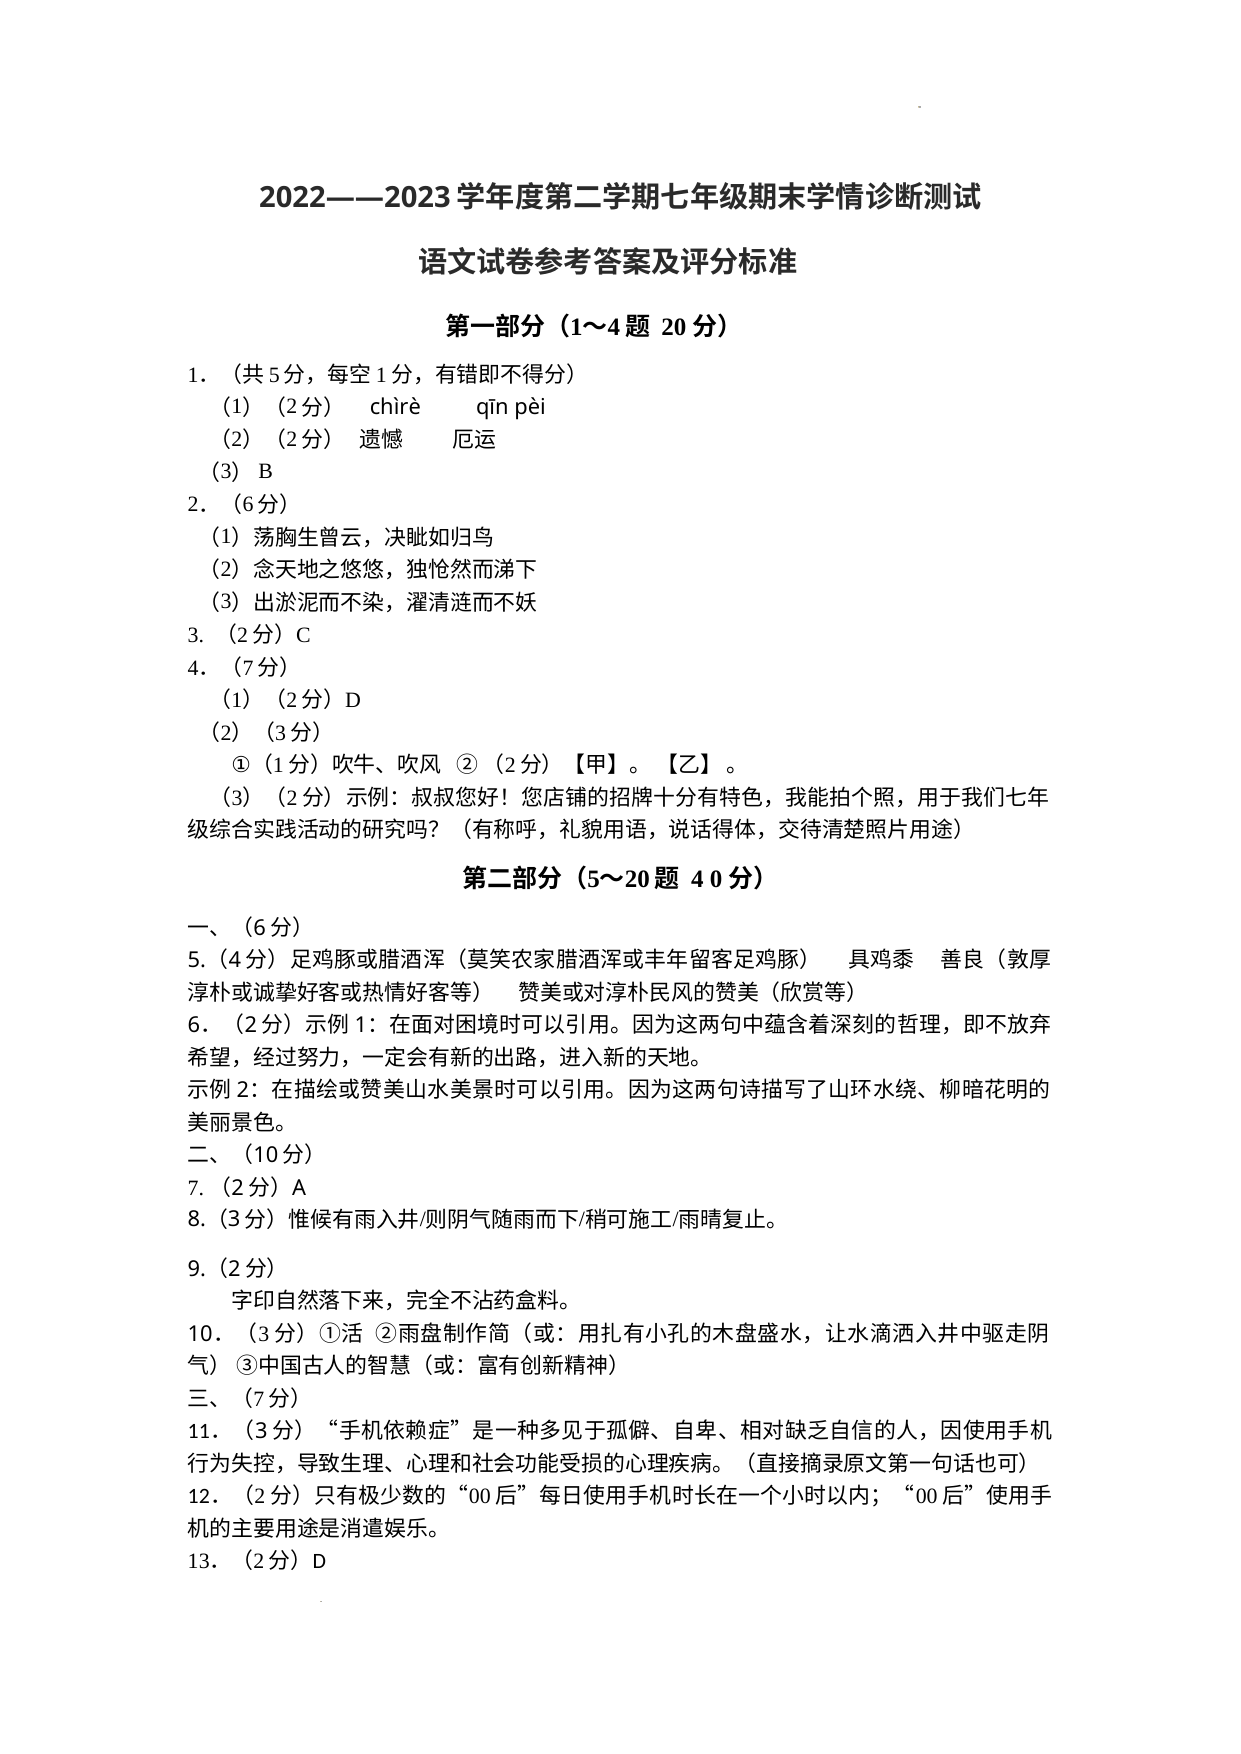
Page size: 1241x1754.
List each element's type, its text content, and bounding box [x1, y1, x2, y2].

text 三、（7分） [187, 1380, 1053, 1413]
text 2022——2023学年度第二学期七年级期末学情诊断测试 [187, 162, 1053, 227]
text 一、（6分） [187, 909, 1053, 942]
text （2）念天地之悠悠，独怆然而涕下 [187, 552, 1053, 584]
text ①（1分）吹牛、吹风 ② （2分）【甲】。 【乙】 。 [187, 747, 1053, 779]
text 9.（2分） [187, 1250, 1053, 1283]
text 3. （2分）C [187, 617, 1053, 649]
text 字印自然落下来，完全不沾药盒料。 [187, 1283, 1053, 1315]
text 二、（10分） [187, 1137, 1053, 1169]
text 6．（2分）示例1：在面对困境时可以引用。因为这两句中蕴含着深刻的哲理，即不放弃希望，经过努力，一定会有新的出路，进入新的天地。 [187, 1007, 1053, 1072]
text 8.（3分）惟候有雨入井/则阴气随雨而下/稍可施工/雨晴复止。 [187, 1202, 1053, 1234]
text 13．（2分）D [187, 1543, 1053, 1575]
text 4．（7分） [187, 649, 1053, 682]
text 第一部分（1～4题 20 分） [187, 292, 1053, 357]
text 1．（共5分，每空1分，有错即不得分） [187, 357, 1053, 389]
text 2．（6分） [187, 487, 1053, 519]
text （2）（3分） [187, 714, 1053, 747]
text 5.（4分）足鸡豚或腊酒浑（莫笑农家腊酒浑或丰年留客足鸡豚） 具鸡黍 善良（敦厚淳朴或诚挚好客或热情好客等） 赞美或对淳朴民风的赞美（欣赏等） [187, 942, 1053, 1007]
list （2）（2分） 遗憾 厄运 [187, 422, 1053, 454]
text 11．（3分）“手机依赖症”是一种多见于孤僻、自卑、相对缺乏自信的人，因使用手机行为失控，导致生理、心理和社会功能受损的心理疾病。（直接摘录原文第一句话也可） [187, 1413, 1053, 1478]
text 第二部分（5～20题 4 0 分） [187, 844, 1053, 909]
text （3） B [187, 454, 1053, 487]
text 示例2：在描绘或赞美山水美景时可以引用。因为这两句诗描写了山环水绕、柳暗花明的美丽景色。 [187, 1072, 1053, 1137]
list （1）（2分） chìrè qīn pèi [187, 389, 1053, 422]
text （3）（2分）示例：叔叔您好！您店铺的招牌十分有特色，我能拍个照，用于我们七年级综合实践活动的研究吗？（有称呼，礼貌用语，说话得体，交待清楚照片用途） [187, 779, 1053, 844]
text 12．（2分）只有极少数的“00后”每日使用手机时长在一个小时以内；“00后”使用手机的主要用途是消遣娱乐。 [187, 1478, 1053, 1543]
text 语文试卷参考答案及评分标准 [187, 227, 1053, 292]
text （3）出淤泥而不染，濯清涟而不妖 [187, 584, 1053, 617]
text （1）（2分）D [187, 682, 1053, 714]
text 10．（3分）①活 ②雨盘制作简（或：用扎有小孔的木盘盛水，让水滴洒入井中驱走阴气） ③中国古人的智慧（或：富有创新精神） [187, 1315, 1053, 1380]
text （1）荡胸生曾云，决眦如归鸟 [187, 519, 1053, 552]
text 7. （2分）A [187, 1169, 1053, 1202]
